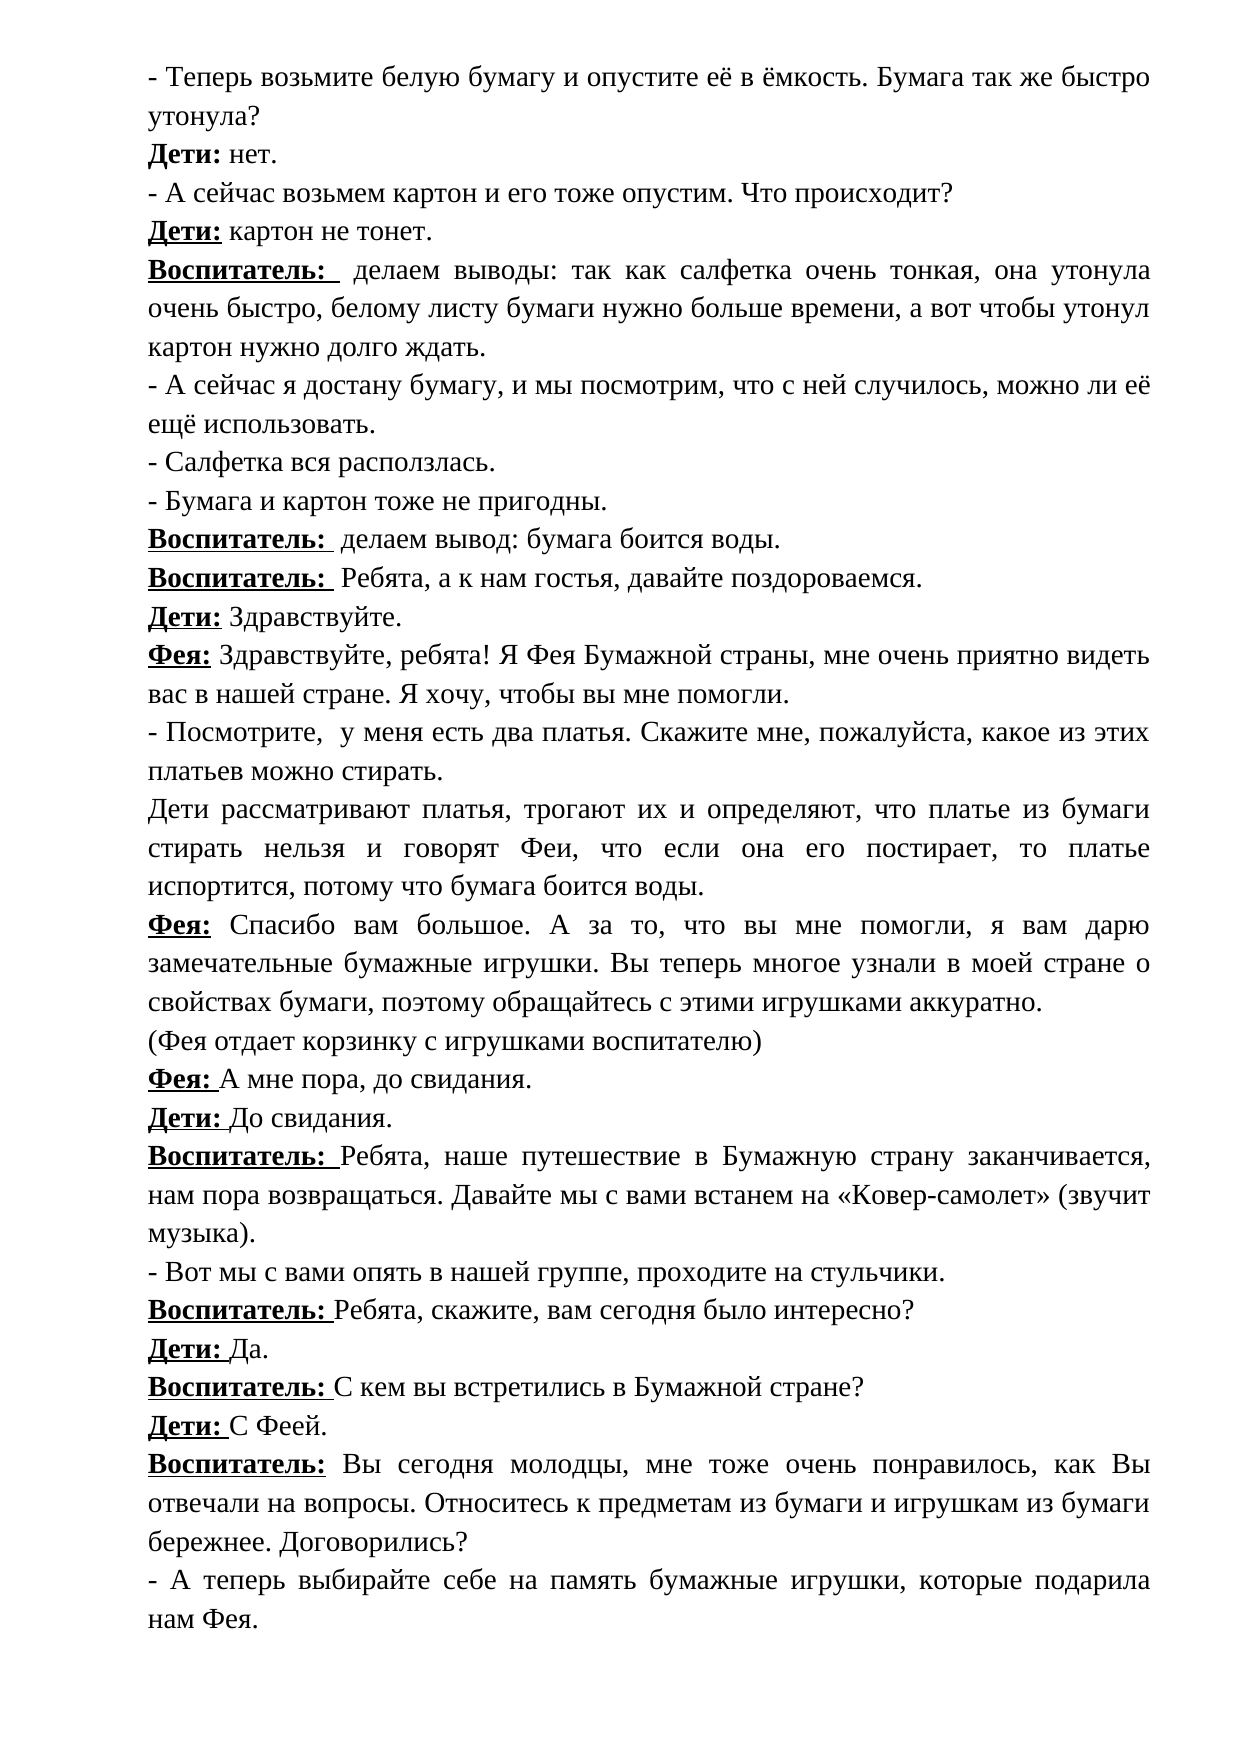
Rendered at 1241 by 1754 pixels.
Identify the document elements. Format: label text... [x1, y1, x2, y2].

text - Вот мы с вами опять в нашей группе, проходите на стульчики. [148, 1254, 1152, 1287]
text Воспитатель: Ребята, а к нам гостья, давайте поздороваемся. [148, 560, 1152, 594]
text Фея: Спасибо вам большое. А за то, что вы мне помогли, я вам дарю замечательные бумажные игрушки. Вы теперь многое узнали в моей стране о свойствах бумаги, поэтому обращайтесь с этими игрушками аккуратно. [148, 907, 1152, 1018]
text - Теперь возьмите белую бумагу и опустите её в ёмкость. Бумага так же быстро утонула? [148, 59, 1152, 131]
text Дети: нет. [148, 136, 1152, 170]
text - А сейчас возьмем картон и его тоже опустим. Что происходит? [148, 175, 1152, 208]
text - Посмотрите, у меня есть два платья. Скажите мне, пожалуйста, какое из этих платьев можно стирать. [148, 714, 1152, 786]
text Дети: картон не тонет. [148, 213, 1152, 247]
text Воспитатель: Ребята, наше путешествие в Бумажную страну заканчивается, нам пора возвращаться. Давайте мы с вами встанем на «Ковер-самолет» (звучит музыка). [148, 1138, 1152, 1249]
text - Салфетка вся расползлась. [148, 444, 1152, 478]
text Дети: Здравствуйте. [148, 599, 1152, 632]
text Воспитатель: Вы сегодня молодцы, мне тоже очень понравилось, как Вы отвечали на вопросы. Относитесь к предметам из бумаги и игрушкам из бумаги бережнее. Договорились? [148, 1447, 1152, 1557]
text Дети рассматривают платья, трогают их и определяют, что платье из бумаги стирать нельзя и говорят Феи, что если она его постирает, то платье испортится, потому что бумага боится воды. [148, 791, 1152, 902]
text Воспитатель: Ребята, скажите, вам сегодня было интересно? [148, 1292, 1152, 1326]
text (Фея отдает корзинку с игрушками воспитателю) [148, 1023, 1152, 1056]
text - А сейчас я достану бумагу, и мы посмотрим, что с ней случилось, можно ли её ещё использовать. [148, 367, 1152, 439]
text Дети: До свидания. [148, 1100, 1152, 1133]
text - А теперь выбирайте себе на память бумажные игрушки, которые подарила нам Фея. [148, 1562, 1152, 1634]
text Дети: Да. [148, 1331, 1152, 1364]
text Воспитатель: С кем вы встретились в Бумажной стране? [148, 1369, 1152, 1403]
text Дети: С Феей. [148, 1408, 1152, 1442]
text Воспитатель: делаем вывод: бумага боится воды. [148, 522, 1152, 555]
text - Бумага и картон тоже не пригодны. [148, 483, 1152, 517]
text Воспитатель: делаем выводы: так как салфетка очень тонкая, она утонула очень быстро, белому листу бумаги нужно больше времени, а вот чтобы утонул картон нужно долго ждать. [148, 252, 1152, 362]
text Фея: А мне пора, до свидания. [148, 1061, 1152, 1095]
text Фея: Здравствуйте, ребята! Я Фея Бумажной страны, мне очень приятно видеть вас в нашей стране. Я хочу, чтобы вы мне помогли. [148, 637, 1152, 709]
